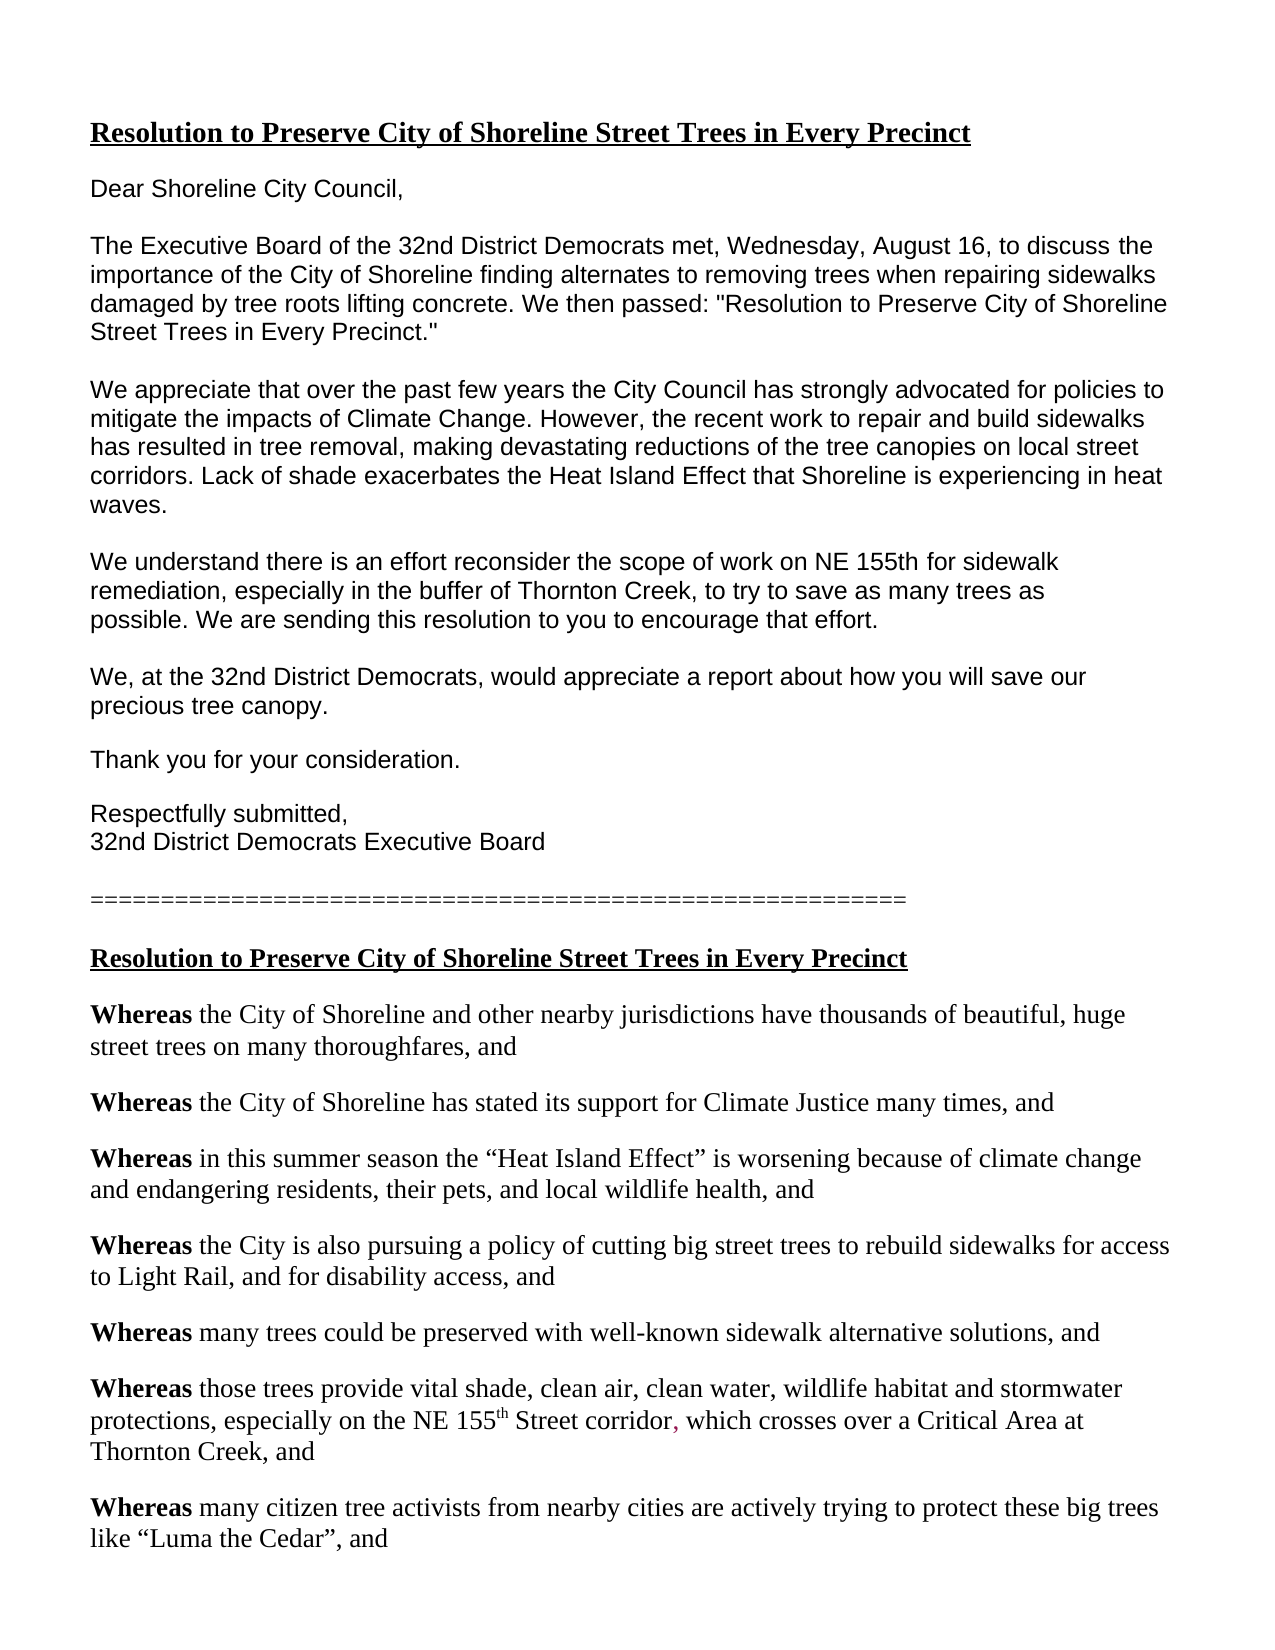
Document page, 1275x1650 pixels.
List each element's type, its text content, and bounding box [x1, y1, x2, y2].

text The Executive Board of the 32nd District Democrats met, Wednesday, August 16, to discuss the importance of the City of Shoreline finding alternates to removing trees when repairing sidewalks damaged by tree roots lifting concrete. We then passed: "Resolution to Preserve City of Shoreline Street Trees in Every Precinct." [90, 202, 1185, 346]
text We understand there is an effort reconsider the scope of work on NE 155th for sidewalk remediation, especially in the buffer of Thornton Creek, to try to save as many trees as possible. We are sending this resolution to you to encourage that effort. [90, 547, 1185, 633]
text Whereas those trees provide vital shade, clean air, clean water, wildlife habitat and stormwater protections, especially on the NE 155th Street corridor, which crosses over a Critical Area at Thornton Creek, and [90, 1373, 1185, 1466]
text Respectfully submitted, 32nd District Democrats Executive Board [90, 798, 1185, 856]
text Whereas in this summer season the “Heat Island Effect” is worsening because of climate change and endangering residents, their pets, and local wildlife health, and [90, 1142, 1185, 1204]
text Whereas the City is also pursuing a policy of cutting big street trees to rebuild sidewalks for access to Light Rail, and for disability access, and [90, 1229, 1185, 1291]
text Whereas the City of Shoreline and other nearby jurisdictions have thousands of beautiful, huge street trees on many thoroughfares, and [90, 998, 1185, 1061]
text Resolution to Preserve City of Shoreline Street Trees in Every Precinct [90, 115, 1185, 148]
text Whereas many citizen tree activists from nearby cities are actively trying to protect these big trees like “Luma the Cedar”, and [90, 1491, 1185, 1553]
text Resolution to Preserve City of Shoreline Street Trees in Every Precinct [90, 913, 1185, 973]
text ========================================================== [90, 885, 1185, 913]
text We, at the 32nd District Democrats, would appreciate a report about how you will save our precious tree canopy. [90, 662, 1185, 720]
text Thank you for your consideration. [90, 745, 1185, 773]
text Whereas the City of Shoreline has stated its support for Climate Justice many times, and [90, 1086, 1185, 1117]
text Dear Shoreline City Council, [90, 173, 1185, 202]
text Whereas many trees could be preserved with well-known sidewalk alternative solutions, and [90, 1316, 1185, 1348]
text We appreciate that over the past few years the City Council has strongly advocated for policies to mitigate the impacts of Climate Change. However, the recent work to repair and build sidewalks has resulted in tree removal, making devastating reductions of the tree canopies on local street corridors. Lack of shade exacerbates the Heat Island Effect that Shoreline is experiencing in heat waves. [90, 375, 1185, 518]
